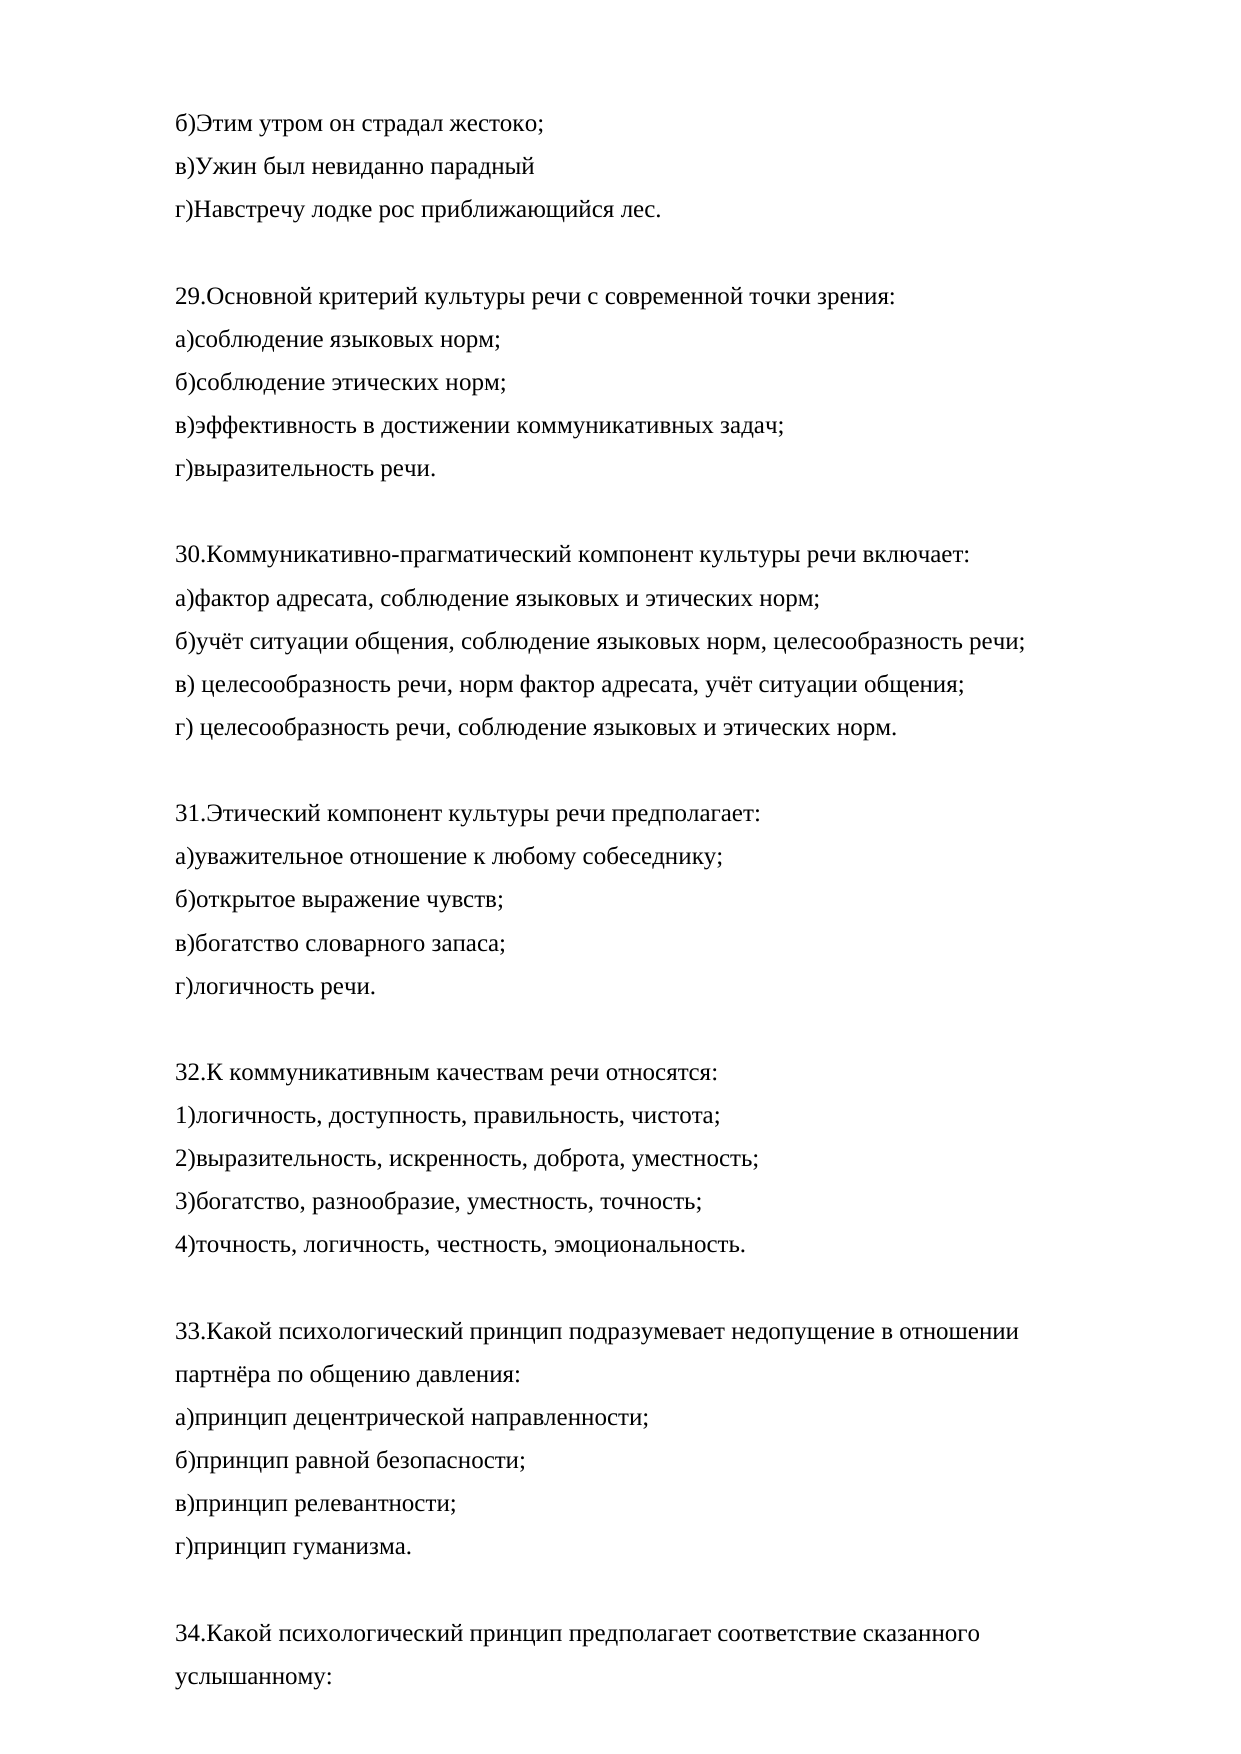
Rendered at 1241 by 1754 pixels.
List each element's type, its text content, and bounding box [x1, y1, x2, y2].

title г)выразительность речи. [175, 453, 1115, 482]
title 32.К коммуникативным качествам речи относятся: [175, 1057, 1115, 1086]
title 2)выразительность, искренность, доброта, уместность; [175, 1143, 1115, 1172]
title а)фактор адресата, соблюдение языковых и этических норм; [175, 583, 1115, 611]
title б)соблюдение этических норм; [175, 367, 1115, 396]
title 34.Какой психологический принцип предполагает соответствие сказанного услышанному: [175, 1618, 1115, 1689]
title в)эффективность в достижении коммуникативных задач; [175, 410, 1115, 439]
title 29.Основной критерий культуры речи с современной точки зрения: [175, 281, 1115, 309]
title 1)логичность, доступность, правильность, чистота; [175, 1100, 1115, 1129]
title в)богатство словарного запаса; [175, 928, 1115, 956]
title а)уважительное отношение к любому собеседнику; [175, 841, 1115, 870]
title б)учёт ситуации общения, соблюдение языковых норм, целесообразность речи; [175, 626, 1115, 654]
title 3)богатство, разнообразие, уместность, точность; [175, 1186, 1115, 1215]
title 31.Этический компонент культуры речи предполагает: [175, 798, 1115, 827]
title 30.Коммуникативно-прагматический компонент культуры речи включает: [175, 539, 1115, 568]
title г)Навстречу лодке рос приближающийся лес. [175, 194, 1115, 223]
title 33.Какой психологический принцип подразумевает недопущение в отношении партнёра по общению давления: [175, 1316, 1115, 1388]
title в)Ужин был невиданно парадный [175, 151, 1115, 180]
title б)Этим утром он страдал жестоко; [175, 108, 1115, 137]
title б)принцип равной безопасности; [175, 1445, 1115, 1474]
title 4)точность, логичность, честность, эмоциональность. [175, 1229, 1115, 1258]
title а)принцип децентрической направленности; [175, 1402, 1115, 1431]
title в) целесообразность речи, норм фактор адресата, учёт ситуации общения; [175, 669, 1115, 698]
title г)принцип гуманизма. [175, 1531, 1115, 1560]
title б)открытое выражение чувств; [175, 884, 1115, 913]
title в)принцип релевантности; [175, 1488, 1115, 1517]
title а)соблюдение языковых норм; [175, 324, 1115, 353]
title г)логичность речи. [175, 971, 1115, 999]
title г) целесообразность речи, соблюдение языковых и этических норм. [175, 712, 1115, 741]
